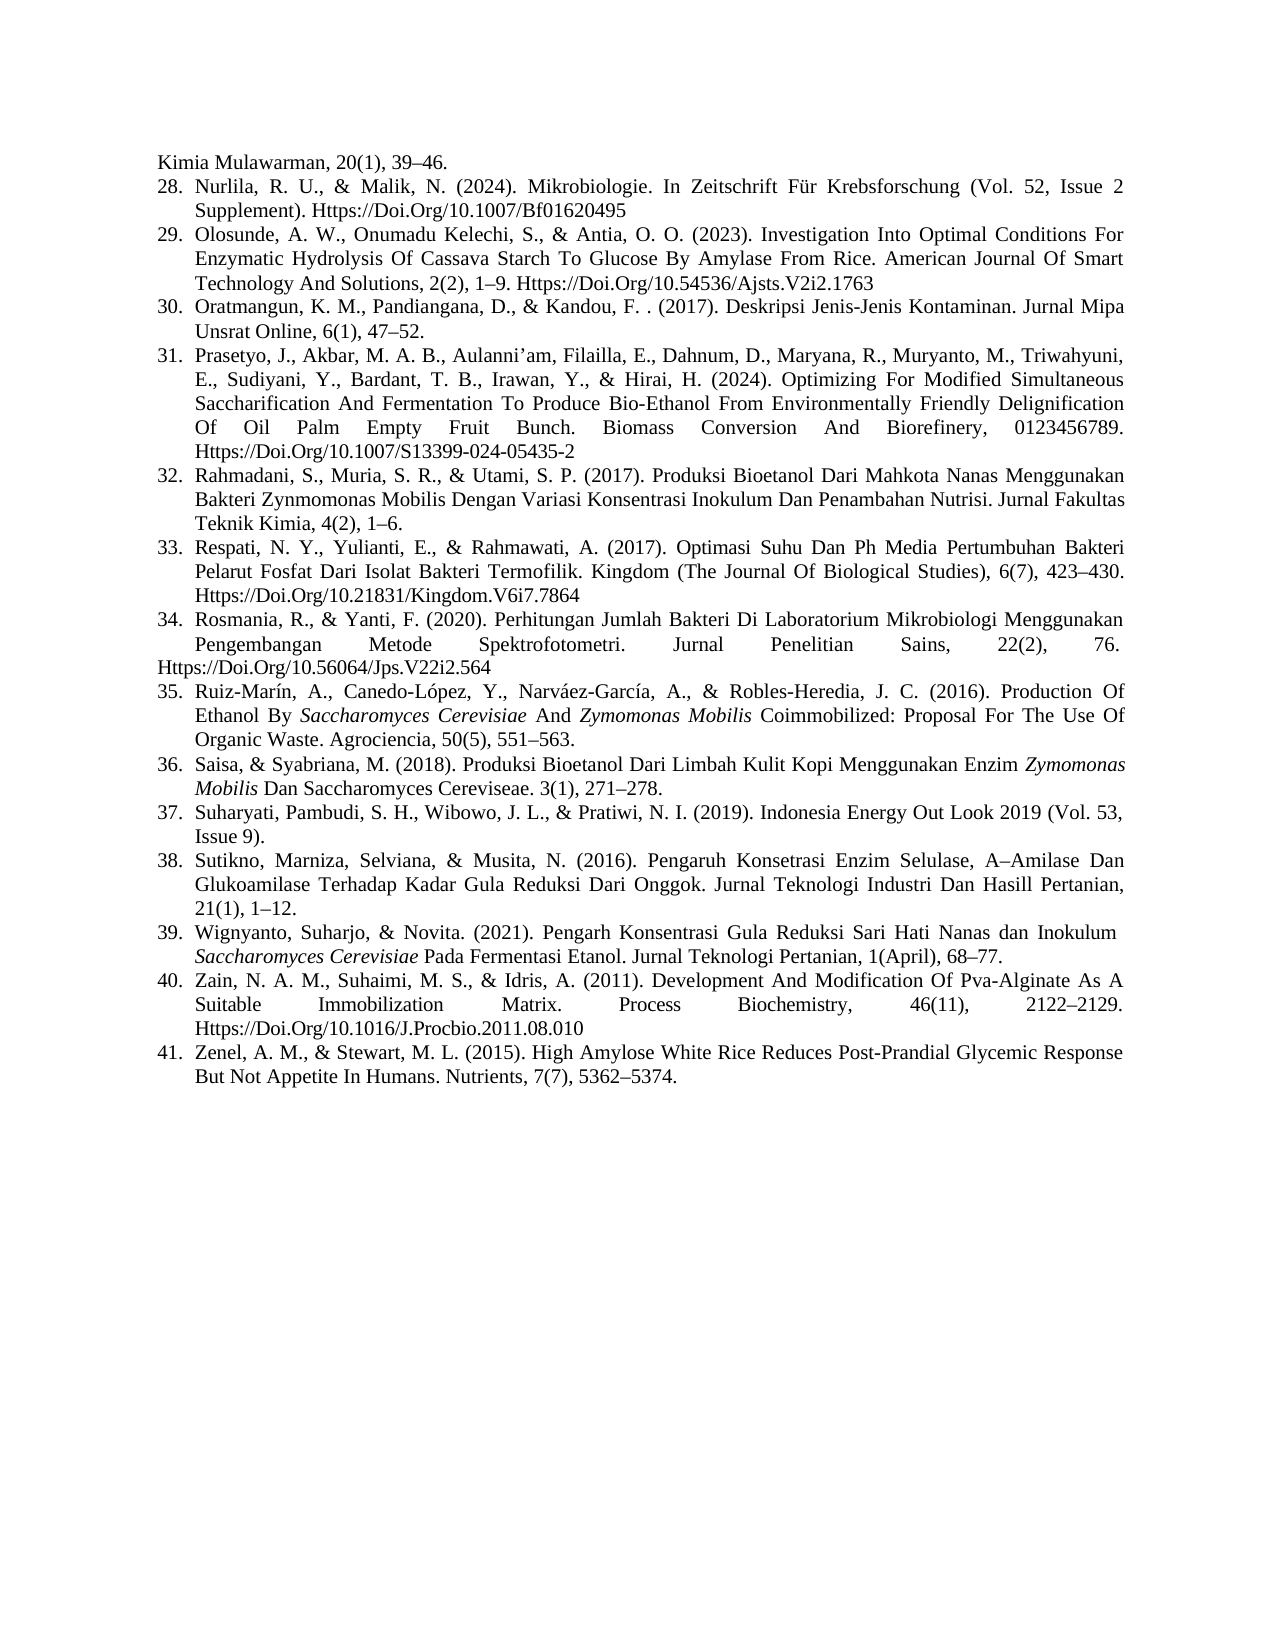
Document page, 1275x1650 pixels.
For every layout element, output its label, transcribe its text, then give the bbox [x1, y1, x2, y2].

text Https://Doi.Org/10.56064/Jps.V22i2.564 [157, 656, 1162, 679]
list Sutikno, Marniza, Selviana, & Musita, N. (2016). Pengaruh Konsetrasi Enzim Selulase, Α–Amilase Dan Glukoamilase Terhadap Kadar Gula Reduksi Dari Onggok. Jurnal Teknologi Industri Dan Hasill Pertanian, 21(1), 1–12. [157, 848, 1126, 920]
text Saccharomyces Cerevisiae Pada Fermentasi Etanol. Jurnal Teknologi Pertanian, 1(April), 68–77. [194, 944, 1162, 968]
list Zain, N. A. M., Suhaimi, M. S., & Idris, A. (2011). Development And Modification Of Pva-Alginate As A Suitable Immobilization Matrix. Process Biochemistry, 46(11), 2122–2129. Https://Doi.Org/10.1016/J.Procbio.2011.08.010 [157, 968, 1126, 1040]
list Nurlila, R. U., & Malik, N. (2024). Mikrobiologie. In Zeitschrift Für Krebsforschung (Vol. 52, Issue 2 Supplement). Https://Doi.Org/10.1007/Bf01620495 [157, 174, 1125, 222]
list Ruiz-Marín, A., Canedo-López, Y., Narváez-García, A., & Robles-Heredia, J. C. (2016). Production Of Ethanol By Saccharomyces Cerevisiae And Zymomonas Mobilis Coimmobilized: Proposal For The Use Of Organic Waste. Agrociencia, 50(5), 551–563. [157, 679, 1125, 751]
list Wignyanto, Suharjo, & Novita. (2021). Pengarh Konsentrasi Gula Reduksi Sari Hati Nanas dan Inokulum [157, 920, 1162, 944]
text Kimia Mulawarman, 20(1), 39–46. [157, 150, 1162, 174]
list Oratmangun, K. M., Pandiangana, D., & Kandou, F. . (2017). Deskripsi Jenis-Jenis Kontaminan. Jurnal Mipa Unsrat Online, 6(1), 47–52. [157, 294, 1125, 343]
list Rosmania, R., & Yanti, F. (2020). Perhitungan Jumlah Bakteri Di Laboratorium Mikrobiologi Menggunakan Pengembangan Metode Spektrofotometri. Jurnal Penelitian Sains, 22(2), 76. [157, 607, 1125, 656]
list Respati, N. Y., Yulianti, E., & Rahmawati, A. (2017). Optimasi Suhu Dan Ph Media Pertumbuhan Bakteri Pelarut Fosfat Dari Isolat Bakteri Termofilik. Kingdom (The Journal Of Biological Studies), 6(7), 423–430. Https://Doi.Org/10.21831/Kingdom.V6i7.7864 [157, 535, 1126, 607]
list Rahmadani, S., Muria, S. R., & Utami, S. P. (2017). Produksi Bioetanol Dari Mahkota Nanas Menggunakan Bakteri Zynmomonas Mobilis Dengan Variasi Konsentrasi Inokulum Dan Penambahan Nutrisi. Jurnal Fakultas Teknik Kimia, 4(2), 1–6. [157, 463, 1126, 535]
list Saisa, & Syabriana, M. (2018). Produksi Bioetanol Dari Limbah Kulit Kopi Menggunakan Enzim Zymomonas Mobilis Dan Saccharomyces Cereviseae. 3(1), 271–278. [157, 751, 1126, 799]
list Zenel, A. M., & Stewart, M. L. (2015). High Amylose White Rice Reduces Post-Prandial Glycemic Response But Not Appetite In Humans. Nutrients, 7(7), 5362–5374. [157, 1040, 1125, 1088]
list Suharyati, Pambudi, S. H., Wibowo, J. L., & Pratiwi, N. I. (2019). Indonesia Energy Out Look 2019 (Vol. 53, Issue 9). [157, 799, 1124, 848]
list Prasetyo, J., Akbar, M. A. B., Aulanni’am, Filailla, E., Dahnum, D., Maryana, R., Muryanto, M., Triwahyuni, E., Sudiyani, Y., Bardant, T. B., Irawan, Y., & Hirai, H. (2024). Optimizing For Modified Simultaneous Saccharification And Fermentation To Produce Bio-Ethanol From Environmentally Friendly Delignification Of Oil Palm Empty Fruit Bunch. Biomass Conversion And Biorefinery, 0123456789. Https://Doi.Org/10.1007/S13399-024-05435-2 [157, 343, 1125, 463]
list Olosunde, A. W., Onumadu Kelechi, S., & Antia, O. O. (2023). Investigation Into Optimal Conditions For Enzymatic Hydrolysis Of Cassava Starch To Glucose By Amylase From Rice. American Journal Of Smart Technology And Solutions, 2(2), 1–9. Https://Doi.Org/10.54536/Ajsts.V2i2.1763 [157, 222, 1125, 294]
